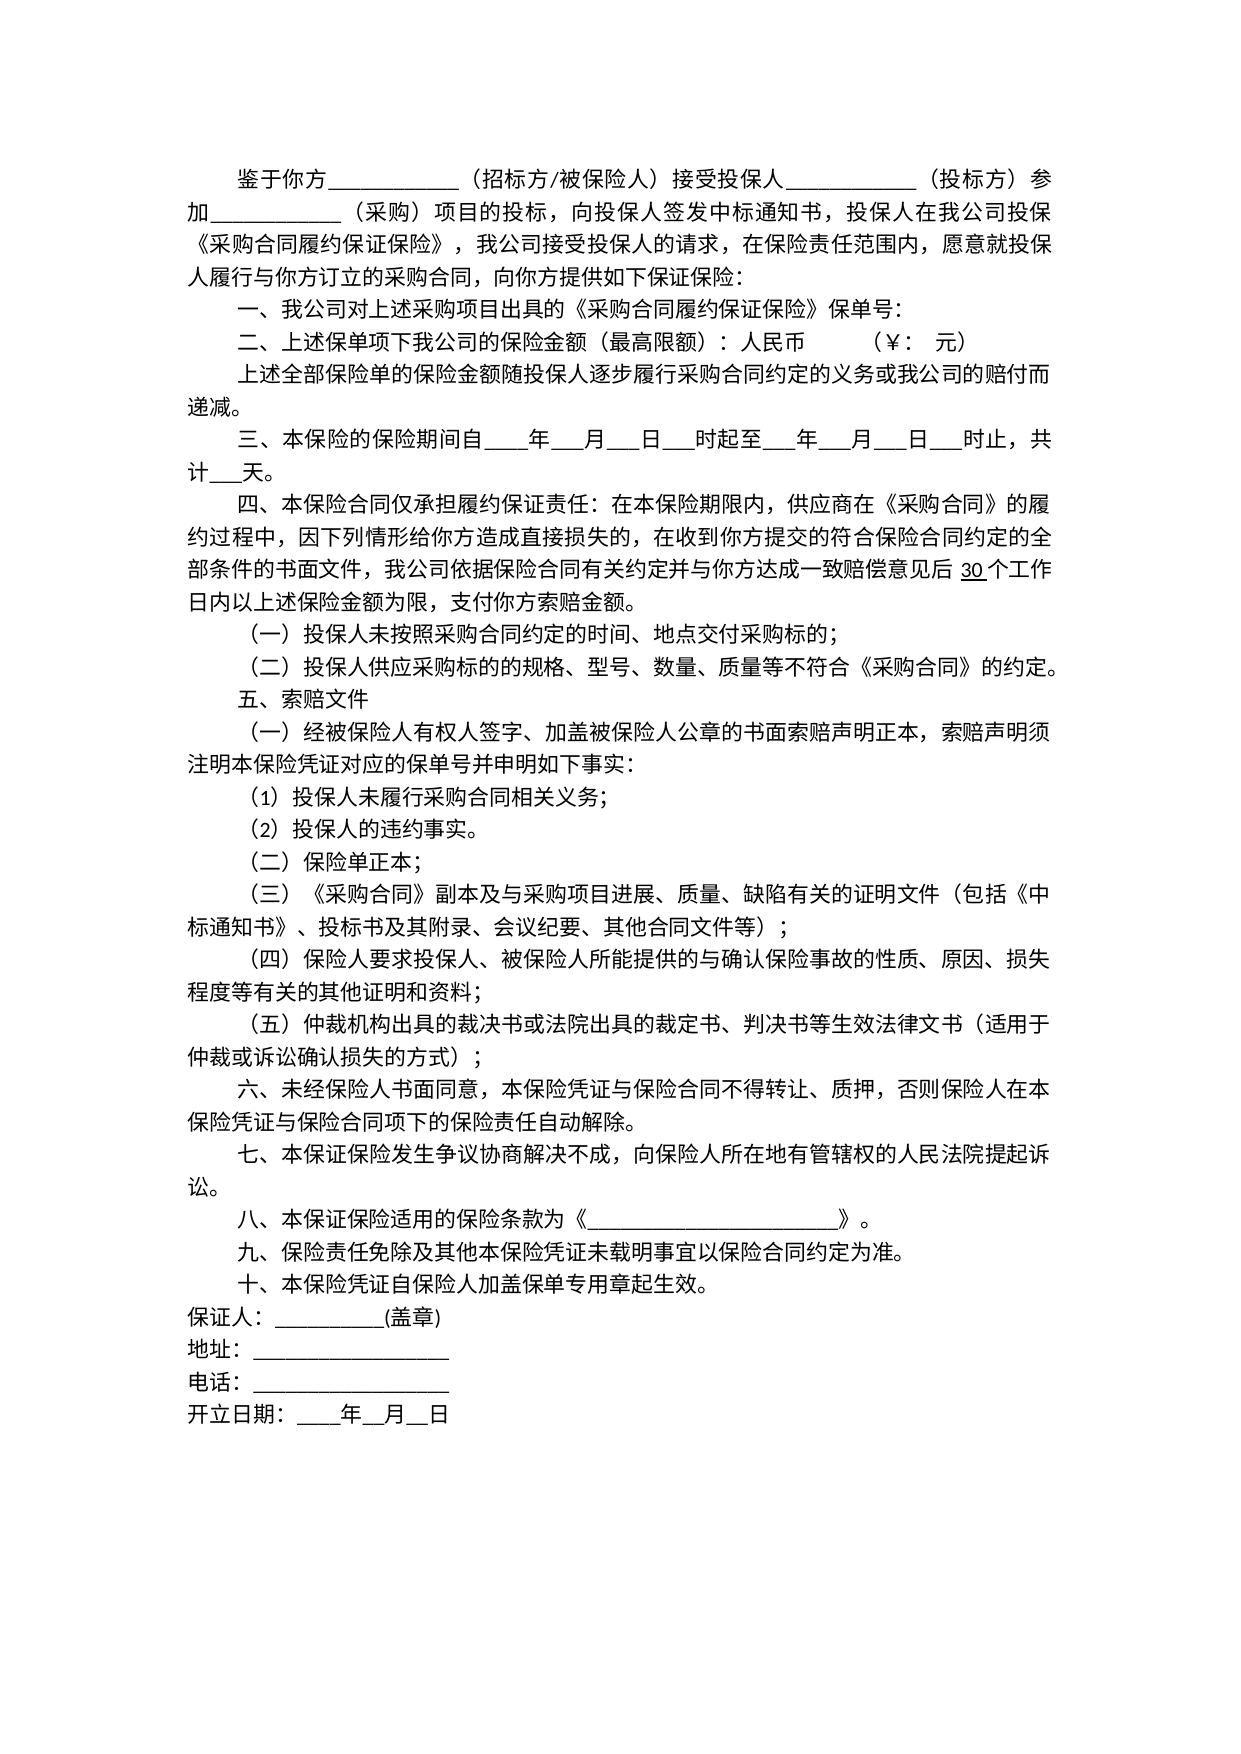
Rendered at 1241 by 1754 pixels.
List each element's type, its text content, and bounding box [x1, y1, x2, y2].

text 一、我公司对上述采购项目出具的《采购合同履约保证保险》保单号： [187, 292, 1053, 324]
text 四、本保险合同仅承担履约保证责任：在本保险期限内，供应商在《采购合同》的履约过程中，因下列情形给你方造成直接损失的，在收到你方提交的符合保险合同约定的全部条件的书面文件，我公司依据保险合同有关约定并与你方达成一致赔偿意见后30个工作日内以上述保险金额为限，支付你方索赔金额。 [187, 487, 1053, 617]
text （2）投保人的违约事实。 [187, 812, 1053, 844]
text 十、本保险凭证自保险人加盖保单专用章起生效。 [187, 1267, 1053, 1299]
text （二）投保人供应采购标的的规格、型号、数量、质量等不符合《采购合同》的约定。 [187, 649, 1053, 682]
text 鉴于你方____________（招标方/被保险人）接受投保人____________（投标方）参加____________（采购）项目的投标，向投保人签发中标通知书，投保人在我公司投保《采购合同履约保证保险》，我公司接受投保人的请求，在保险责任范围内，愿意就投保人履行与你方订立的采购合同，向你方提供如下保证保险： [187, 162, 1053, 292]
text （五）仲裁机构出具的裁决书或法院出具的裁定书、判决书等生效法律文书（适用于仲裁或诉讼确认损失的方式）； [187, 1007, 1053, 1072]
text 五、索赔文件 [187, 682, 1053, 714]
text 保证人：__________(盖章) [187, 1299, 1053, 1332]
text 七、本保证保险发生争议协商解决不成，向保险人所在地有管辖权的人民法院提起诉讼。 [187, 1137, 1053, 1202]
text 上述全部保险单的保险金额随投保人逐步履行采购合同约定的义务或我公司的赔付而递减。 [187, 357, 1053, 422]
text 开立日期：____年__月__日 [187, 1397, 1053, 1429]
text 六、未经保险人书面同意，本保险凭证与保险合同不得转让、质押，否则保险人在本保险凭证与保险合同项下的保险责任自动解除。 [187, 1072, 1053, 1137]
text 地址：__________________ [187, 1332, 1053, 1364]
text 九、保险责任免除及其他本保险凭证未载明事宜以保险合同约定为准。 [187, 1234, 1053, 1267]
text 电话：__________________ [187, 1364, 1053, 1397]
text 二、上述保单项下我公司的保险金额（最高限额）：人民币 （￥： 元） [187, 324, 1053, 357]
text （一）投保人未按照采购合同约定的时间、地点交付采购标的； [187, 617, 1053, 649]
text （四）保险人要求投保人、被保险人所能提供的与确认保险事故的性质、原因、损失程度等有关的其他证明和资料； [187, 942, 1053, 1007]
text （一）经被保险人有权人签字、加盖被保险人公章的书面索赔声明正本，索赔声明须注明本保险凭证对应的保单号并申明如下事实： [187, 714, 1053, 779]
text （三）《采购合同》副本及与采购项目进展、质量、缺陷有关的证明文件（包括《中标通知书》、投标书及其附录、会议纪要、其他合同文件等）； [187, 877, 1053, 942]
text 八、本保证保险适用的保险条款为《_______________________》。 [187, 1202, 1053, 1234]
text （二）保险单正本； [187, 844, 1053, 877]
text 三、本保险的保险期间自____年___月___日___时起至___年___月___日___时止，共计___天。 [187, 422, 1053, 487]
text （1）投保人未履行采购合同相关义务； [187, 779, 1053, 812]
